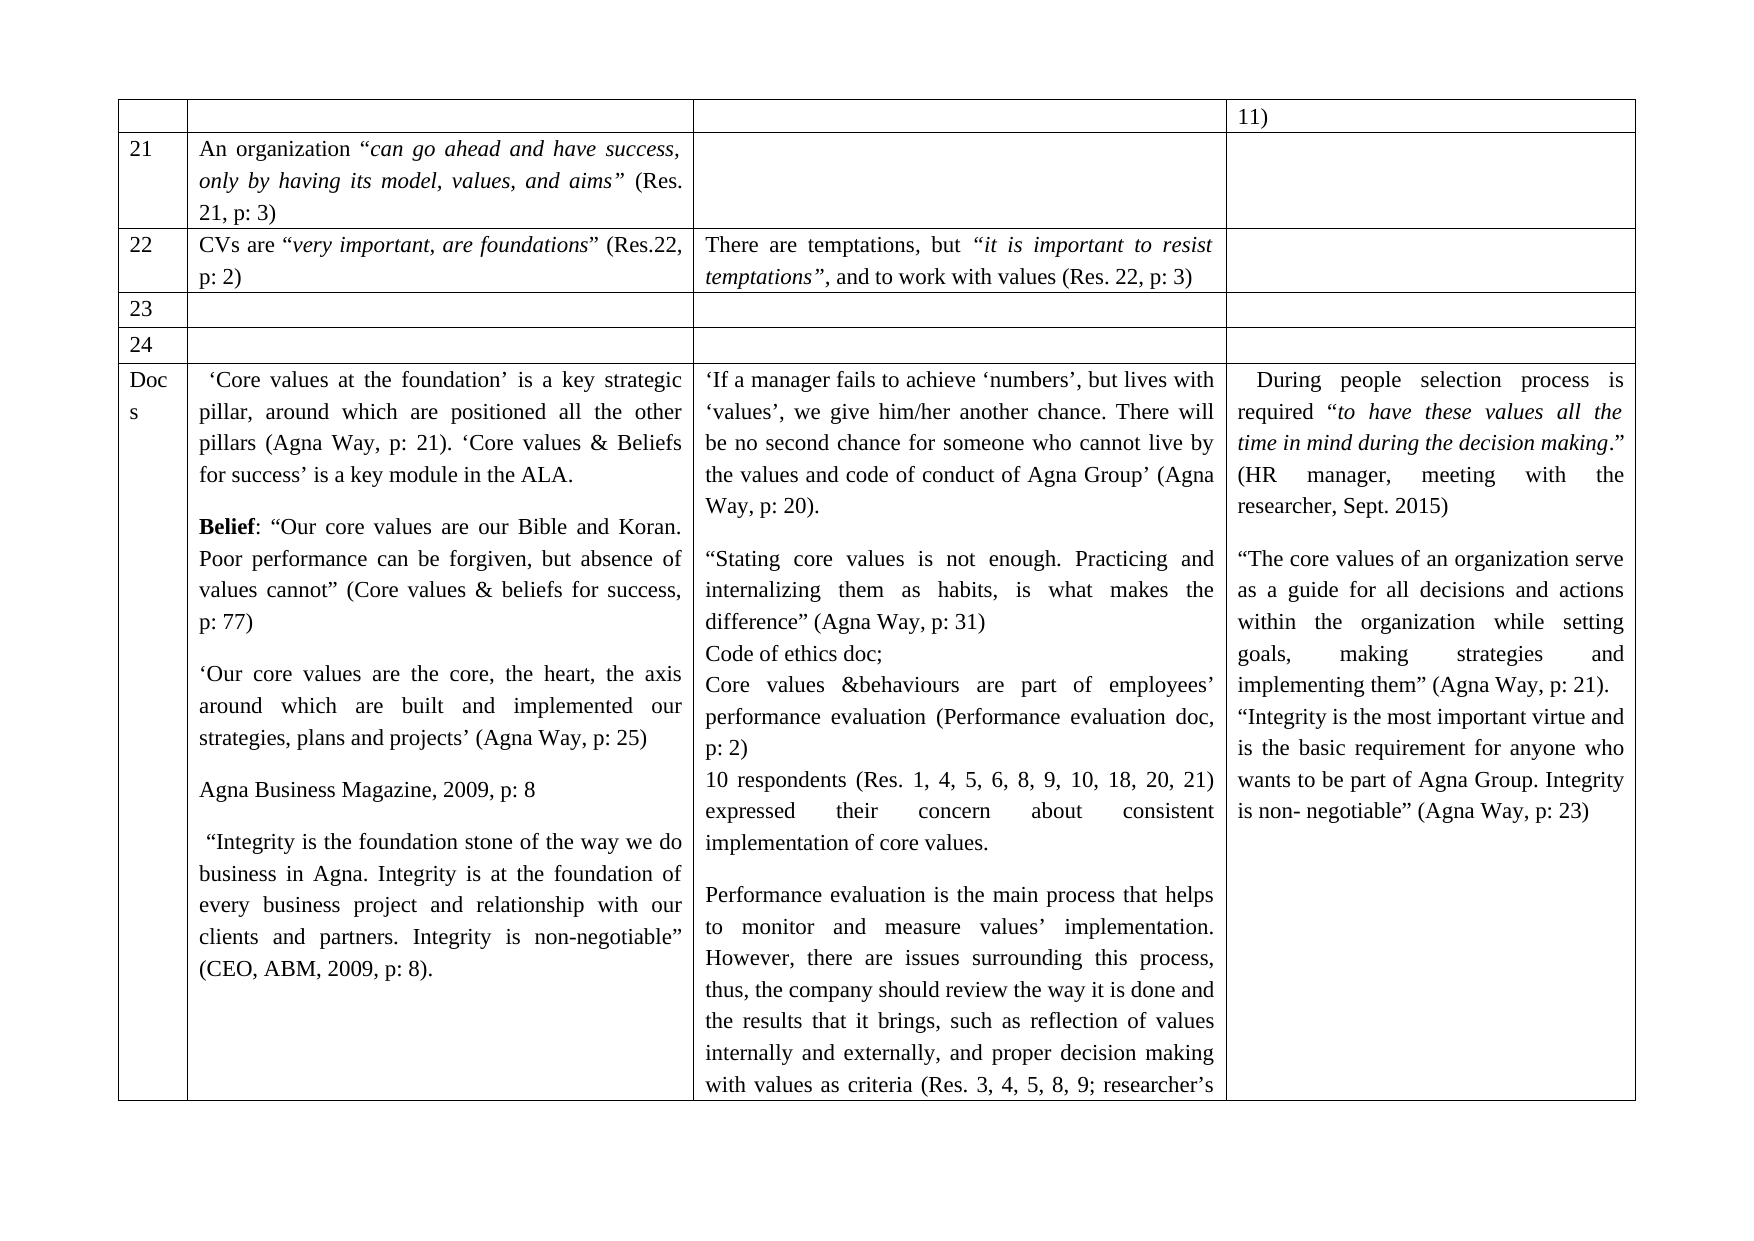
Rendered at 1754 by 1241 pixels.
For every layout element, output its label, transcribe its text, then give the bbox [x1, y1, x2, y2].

table_cell Docs [119, 364, 187, 1100]
table_cell [188, 328, 693, 363]
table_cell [694, 364, 1226, 1100]
table_cell [1227, 229, 1635, 292]
table_cell [694, 293, 1226, 327]
table_cell [694, 133, 1226, 228]
table_cell [694, 100, 1226, 132]
table_cell 20 [119, 100, 187, 132]
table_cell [1227, 364, 1635, 1100]
table_cell 22 [119, 229, 187, 292]
table_cell 24 [119, 328, 187, 363]
table_cell CVs are “very important, are foundations” (Res.22, p: 2) [188, 229, 693, 292]
table_cell There are temptations, but “it is important to resist temptations”, and to work with values (Res. 22, p: 3) [694, 229, 1226, 292]
table_cell [694, 328, 1226, 363]
table_cell 23 [119, 293, 187, 327]
table_cell [1227, 328, 1635, 363]
table_cell An organization “can go ahead and have success, only by having its model, values, and aims” (Res. 21, p: 3) [188, 133, 693, 228]
table_cell [1227, 133, 1635, 228]
table_cell [1227, 293, 1635, 327]
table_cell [1227, 100, 1635, 132]
table_cell 21 [119, 133, 187, 228]
table_cell [188, 293, 693, 327]
table_cell [188, 100, 693, 132]
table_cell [188, 364, 693, 1100]
